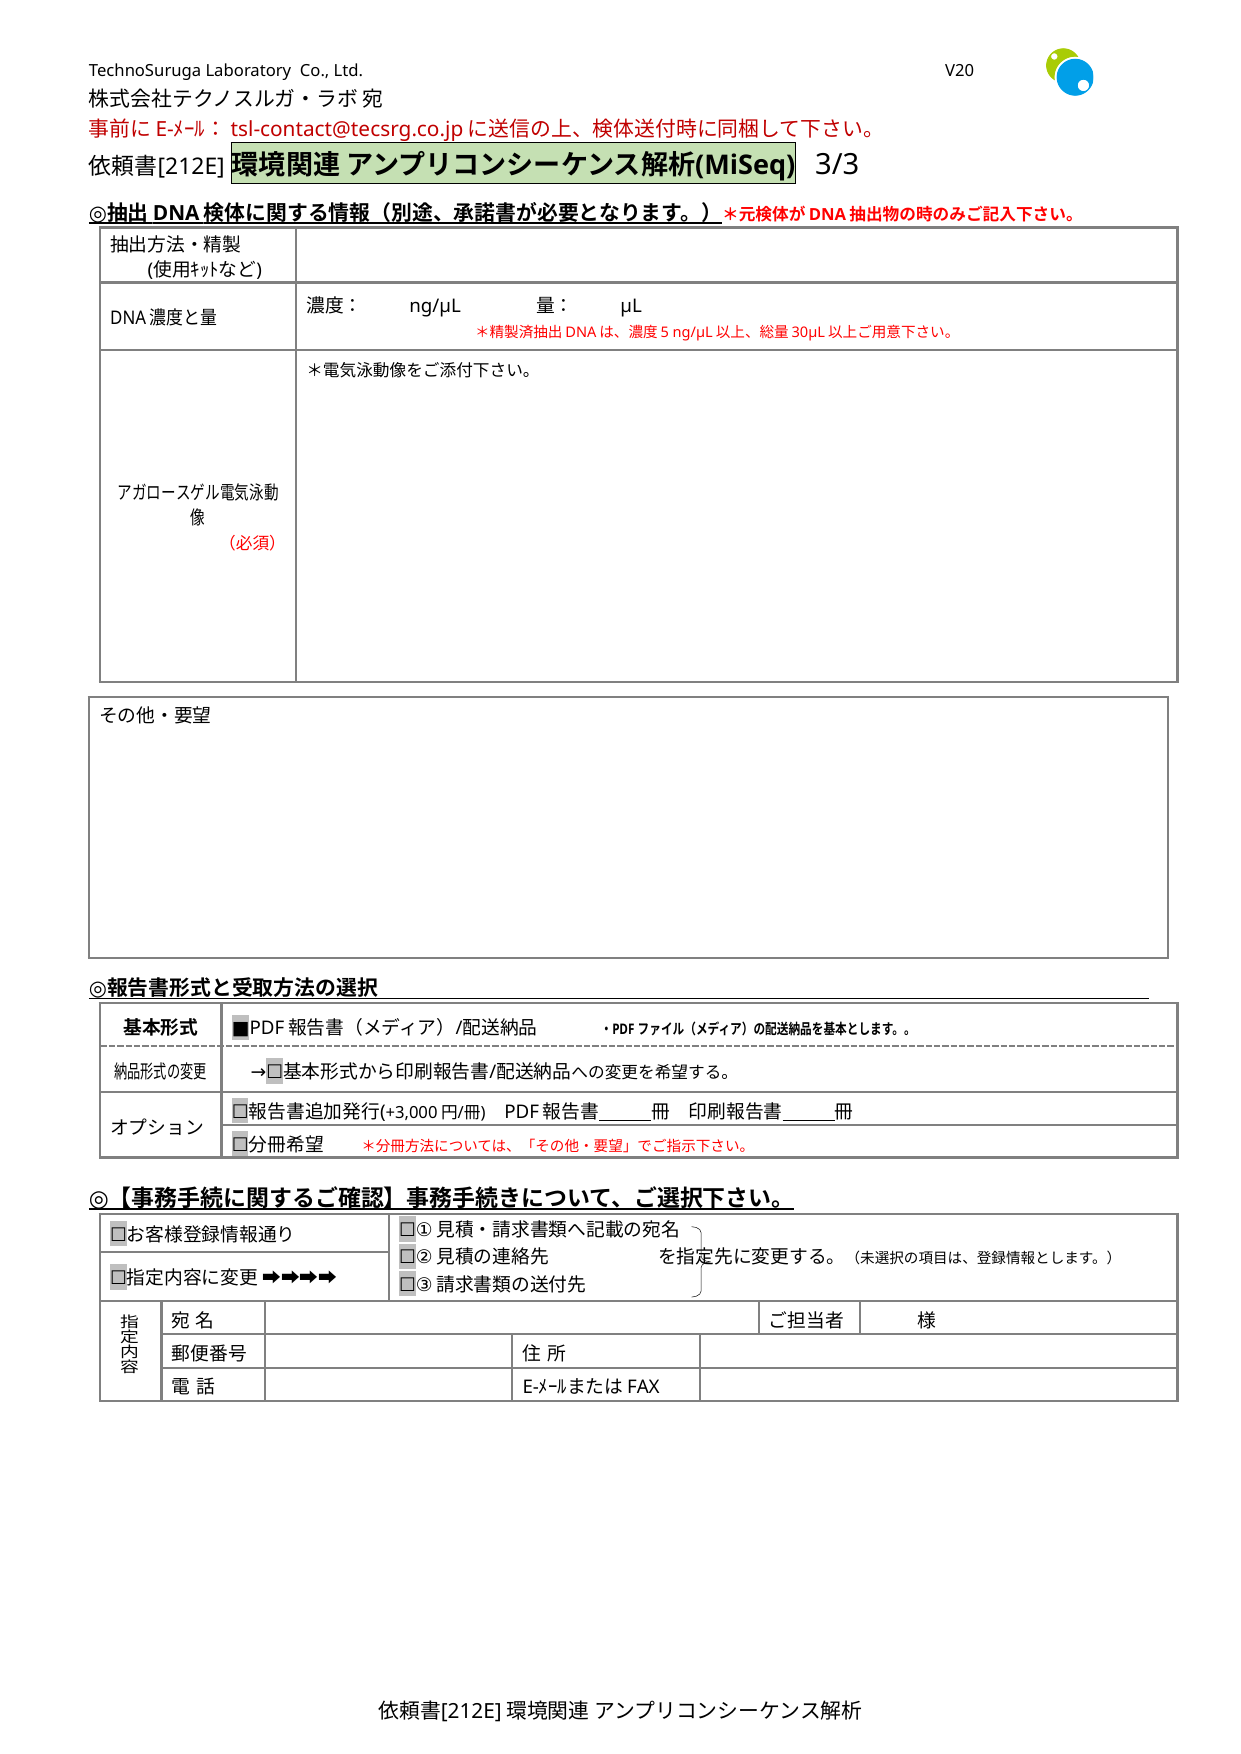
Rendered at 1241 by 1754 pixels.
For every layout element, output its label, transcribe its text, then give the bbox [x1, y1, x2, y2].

table_cell 分冊希望 ＊分冊方法については、「その他・要望」でご指示下さい。 [223, 1126, 1176, 1156]
text 依頼書[212E] 環境関連 アンプリコンシーケンス解析(MiSeq) 3/3 [89, 142, 231, 184]
table_cell アガロースゲル電気泳動像 （必須） [101, 351, 295, 681]
picture [1046, 44, 1094, 97]
table_cell 報告書追加発行(+3,000円/冊) PDF報告書 冊 印刷報告書 冊 [223, 1093, 1176, 1124]
table_cell DNA濃度と量 [101, 284, 295, 348]
table_cell 郵便番号 [163, 1335, 264, 1367]
table_header その他・要望 [90, 698, 1167, 957]
table_cell 電話 [163, 1369, 264, 1400]
table_header 基本形式 [101, 1004, 220, 1045]
table_header PDF報告書（メディア）/配送納品 ・PDFファイル（メディア）の配送納品を基本とします。。 [223, 1004, 1176, 1045]
table_cell 指定内容 [101, 1302, 160, 1400]
table_cell [266, 1302, 758, 1333]
table_cell 納品形式の変更 [101, 1045, 220, 1091]
table_cell [701, 1369, 1176, 1400]
table_header [297, 229, 1176, 281]
table_cell オプション [101, 1093, 220, 1156]
table_cell 濃度： ng/μL 量： μL ＊精製済抽出DNAは、濃度5 ng/μL以上、総量30μL以上ご用意下さい。 [297, 284, 1176, 348]
table_cell 宛名 [163, 1302, 264, 1333]
table_cell ご担当者 [760, 1302, 859, 1333]
table_header 抽出方法・精製 (使用ｷｯﾄなど) [101, 229, 295, 281]
table_cell E-ﾒｰﾙまたはFAX [513, 1369, 699, 1400]
table_cell [701, 1335, 1176, 1367]
table_header お客様登録情報通り [101, 1215, 388, 1251]
table_header ①見積・請求書類へ記載の宛名 ②見積の連絡先 を指定先に変更する。（未選択の項目は、登録情報とします。） ③請求書類の送付先 [390, 1215, 1176, 1300]
text ◎【事務手続に関するご確認】事務手続きについて、ご選択下さい。 [89, 1179, 1152, 1213]
table_cell 様 [861, 1302, 1176, 1333]
table_cell 指定内容に変更 ➡➡➡➡ [101, 1253, 388, 1300]
text ◎抽出DNA検体に関する情報（別途、承諾書が必要となります。）＊元検体がDNA抽出物の時のみご記入下さい。 [89, 196, 1152, 226]
table_cell [266, 1335, 511, 1367]
text ◎報告書形式と受取方法の選択 [89, 972, 1152, 1002]
table_cell ＊電気泳動像をご添付下さい。 [297, 351, 1176, 681]
table_cell 住所 [513, 1335, 699, 1367]
table_cell →基本形式から印刷報告書/配送納品への変更を希望する。 [223, 1045, 1176, 1091]
picture [1079, 81, 1088, 90]
text 依頼書[212E] 環境関連 アンプリコンシーケンス解析(MiSeq) 3/3 [796, 142, 1152, 184]
table_cell [266, 1369, 511, 1400]
